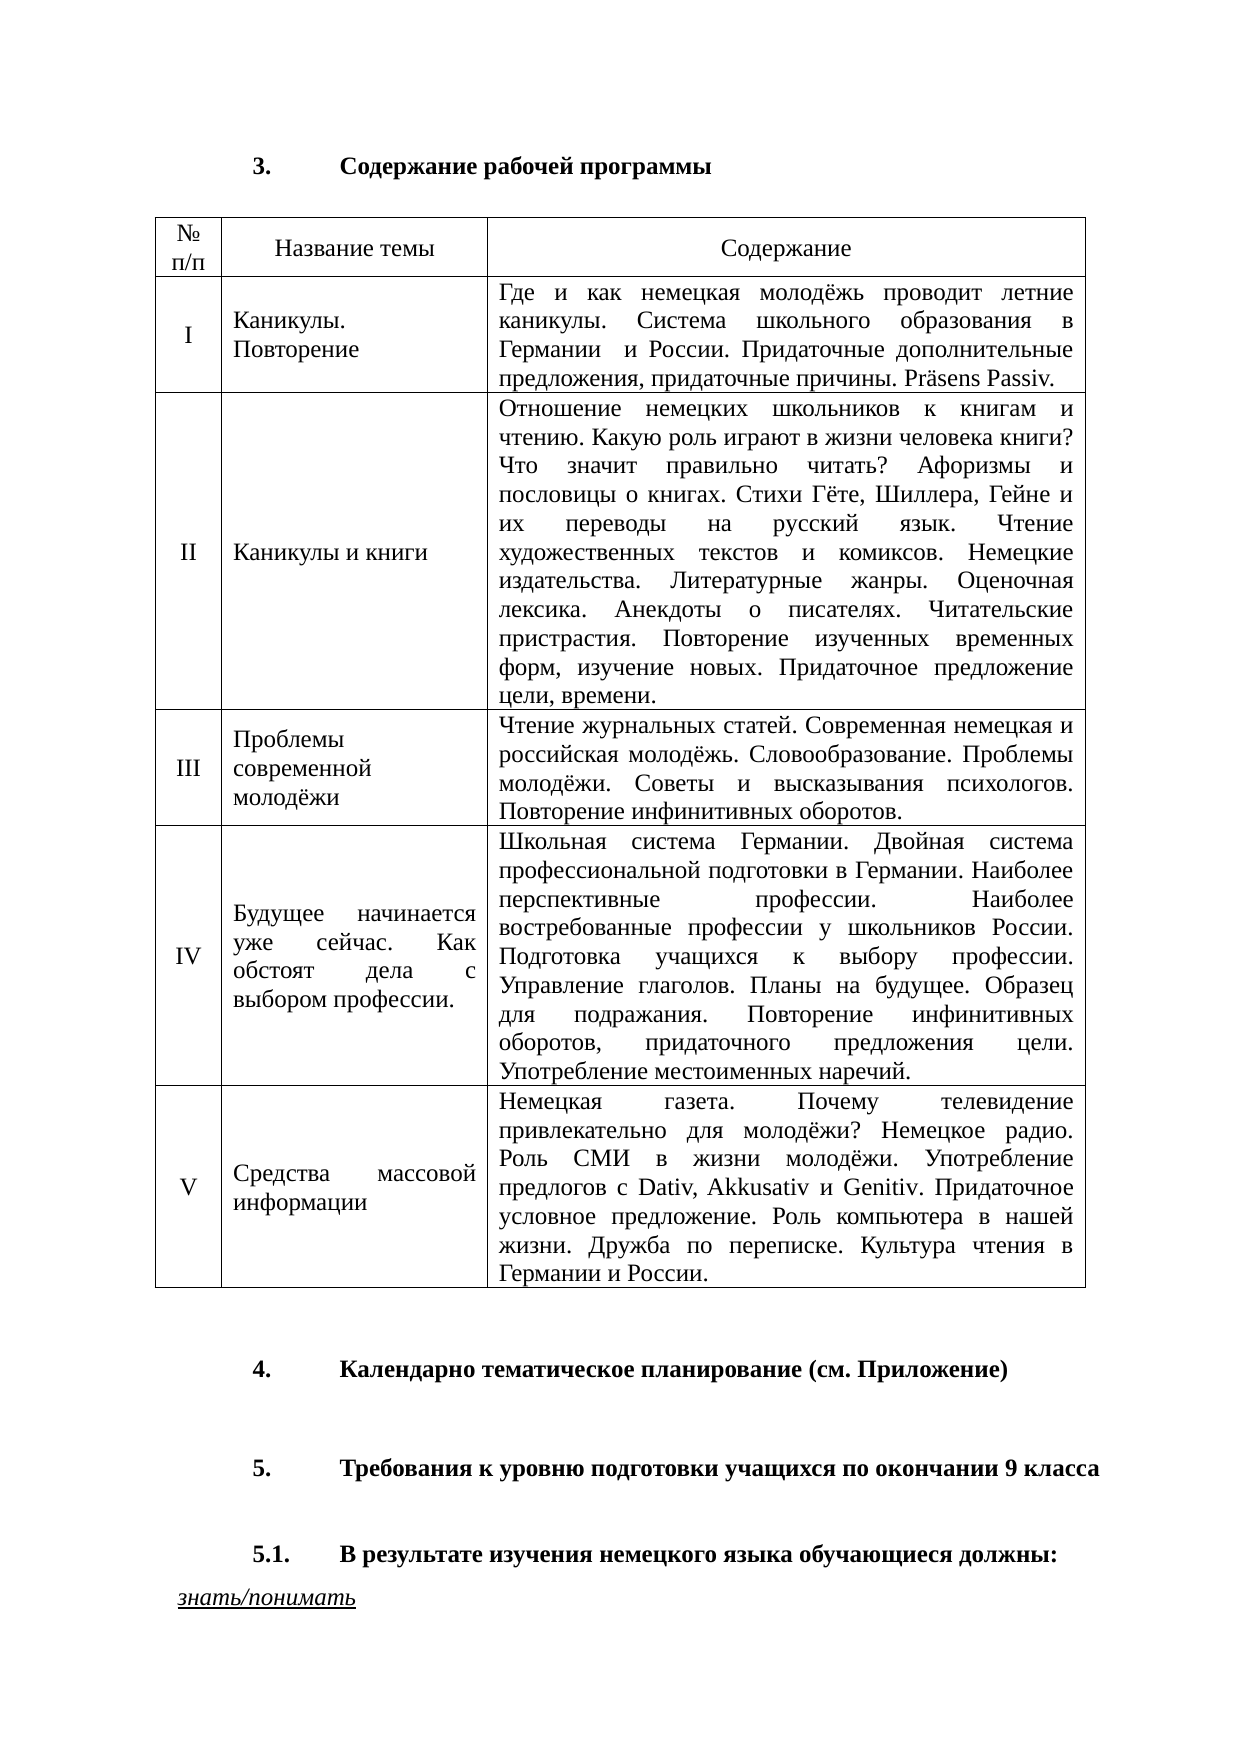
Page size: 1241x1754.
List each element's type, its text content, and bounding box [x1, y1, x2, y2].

table_cell I [156, 277, 221, 392]
list Требования к уровню подготовки учащихся по окончании 9 класса [193, 1453, 1122, 1482]
table_cell III [156, 710, 221, 825]
list Содержание рабочей программы [193, 151, 1122, 180]
table_cell Немецкая газета. Почему телевидение привлекательно для молодёжи? Немецкое радио. Роль СМИ в жизни молодёжи. Употребление предлогов с Dativ, Akkusativ и Genitiv. Придаточное условное предложение. Роль компьютера в нашей жизни. Дружба по переписке. Культура чтения в Германии и России. [488, 1086, 1085, 1287]
table_header Название темы [222, 218, 487, 276]
list Календарно тематическое планирование (см. Приложение) [193, 1354, 1122, 1383]
table_cell Будущее начинается уже сейчас. Как обстоят дела с выбором профессии. [222, 826, 487, 1085]
table_cell Отношение немецких школьников к книгам и чтению. Какую роль играют в жизни человека книги? Что значит правильно читать? Афоризмы и пословицы о книгах. Стихи Гёте, Шиллера, Гейне и их переводы на русский язык. Чтение художественных текстов и комиксов. Немецкие издательства. Литературные жанры. Оценочная лексика. Анекдоты о писателях. Читательские пристрастия. Повторение изученных временных форм, изучение новых. Придаточное предложение цели, времени. [488, 393, 1085, 709]
table_header № п/п [156, 218, 221, 276]
table_cell II [156, 393, 221, 709]
table_header Содержание [488, 218, 1085, 276]
table_cell Проблемы современной молодёжи [222, 710, 487, 825]
table_cell Где и как немецкая молодёжь проводит летние каникулы. Система школьного образования в Германии и России. Придаточные дополнительные предложения, придаточные причины. Präsens Passiv. [488, 277, 1085, 392]
table_cell Средства массовой информации [222, 1086, 487, 1287]
table_cell Школьная система Германии. Двойная система профессиональной подготовки в Германии. Наиболее перспективные профессии. Наиболее востребованные профессии у школьников России. Подготовка учащихся к выбору профессии. Управление глаголов. Планы на будущее. Образец для подражания. Повторение инфинитивных оборотов, придаточного предложения цели. Употребление местоименных наречий. [488, 826, 1085, 1085]
text знать/понимать [118, 1582, 1122, 1611]
table_cell Каникулы. Повторение [222, 277, 487, 392]
table_cell IV [156, 826, 221, 1085]
table_cell V [156, 1086, 221, 1287]
list В результате изучения немецкого языка обучающиеся должны: [193, 1539, 1122, 1568]
table_cell Каникулы и книги [222, 393, 487, 709]
table_cell Чтение журнальных статей. Современная немецкая и российская молодёжь. Словообразование. Проблемы молодёжи. Советы и высказывания психологов. Повторение инфинитивных оборотов. [488, 710, 1085, 825]
